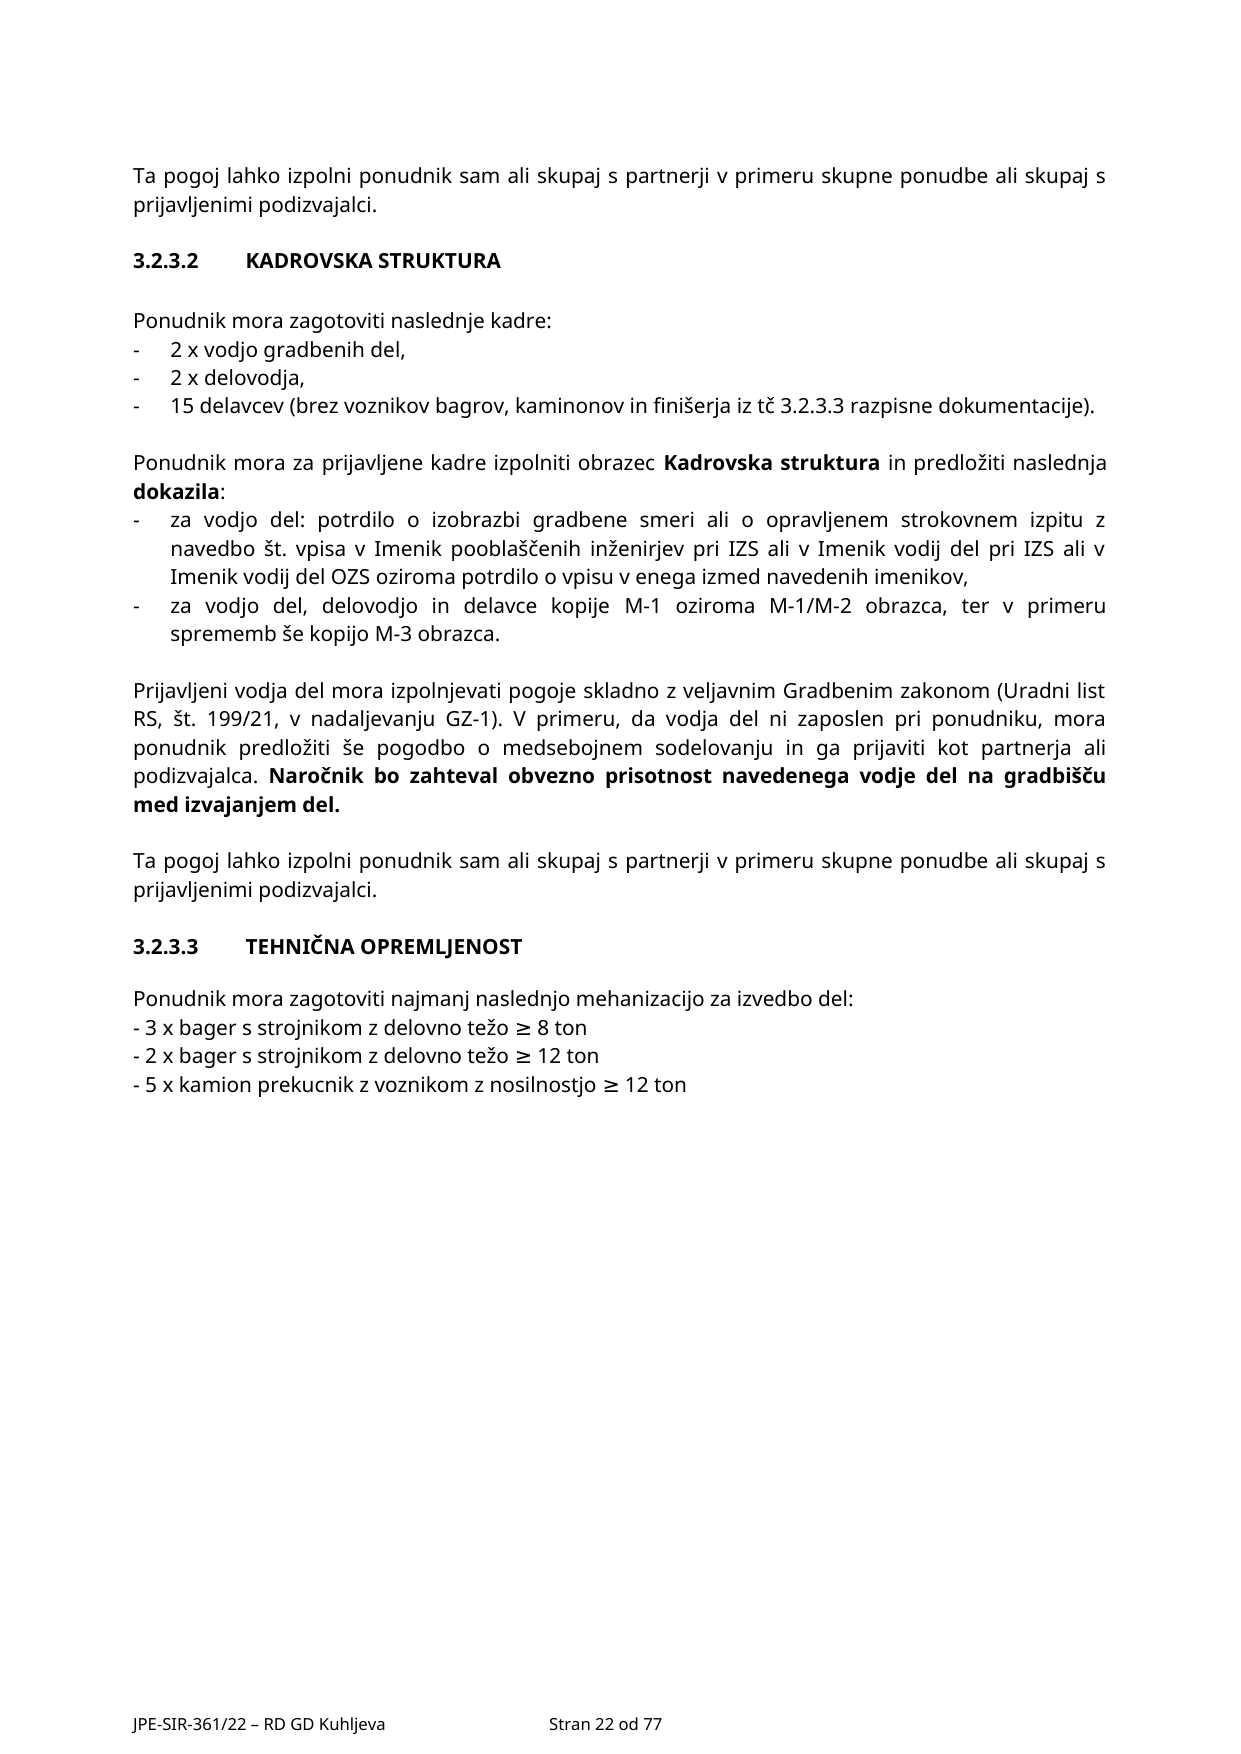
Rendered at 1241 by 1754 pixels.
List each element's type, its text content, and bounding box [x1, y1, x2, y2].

list KADROVSKA STRUKTURA [133, 247, 1107, 275]
text - 2 x bager s strojnikom z delovno težo ≥ 12 ton [133, 1041, 1107, 1070]
text Ta pogoj lahko izpolni ponudnik sam ali skupaj s partnerji v primeru skupne ponudbe ali skupaj s prijavljenimi podizvajalci. [133, 161, 1107, 218]
text Ponudnik mora zagotoviti najmanj naslednjo mehanizacijo za izvedbo del: [133, 984, 1107, 1013]
list 2 x delovodja, [133, 363, 1107, 392]
text - 5 x kamion prekucnik z voznikom z nosilnostjo ≥ 12 ton [133, 1070, 1107, 1098]
text Prijavljeni vodja del mora izpolnjevati pogoje skladno z veljavnim Gradbenim zakonom (Uradni list RS, št. 199/21, v nadaljevanju GZ-1). V primeru, da vodja del ni zaposlen pri ponudniku, mora ponudnik predložiti še pogodbo o medsebojnem sodelovanju in ga prijaviti kot partnerja ali podizvajalca. Naročnik bo zahteval obvezno prisotnost navedenega vodje del na gradbišču med izvajanjem del. [133, 676, 1107, 818]
list TEHNIČNA OPREMLJENOST [133, 932, 1107, 960]
list 2 x vodjo gradbenih del, [133, 335, 1107, 363]
text Ta pogoj lahko izpolni ponudnik sam ali skupaj s partnerji v primeru skupne ponudbe ali skupaj s prijavljenimi podizvajalci. [133, 847, 1107, 903]
text Ponudnik mora zagotoviti naslednje kadre: [133, 306, 1107, 335]
text - 3 x bager s strojnikom z delovno težo ≥ 8 ton [133, 1013, 1107, 1041]
text Ponudnik mora za prijavljene kadre izpolniti obrazec Kadrovska struktura in predložiti naslednja dokazila: [133, 448, 1107, 505]
list za vodjo del, delovodjo in delavce kopije M-1 oziroma M-1/M-2 obrazca, ter v primeru sprememb še kopijo M-3 obrazca. [133, 591, 1107, 648]
list 15 delavcev (brez voznikov bagrov, kaminonov in finišerja iz tč 3.2.3.3 razpisne dokumentacije). [133, 392, 1107, 420]
list za vodjo del: potrdilo o izobrazbi gradbene smeri ali o opravljenem strokovnem izpitu z navedbo št. vpisa v Imenik pooblaščenih inženirjev pri IZS ali v Imenik vodij del pri IZS ali v Imenik vodij del OZS oziroma potrdilo o vpisu v enega izmed navedenih imenikov, [133, 505, 1107, 591]
